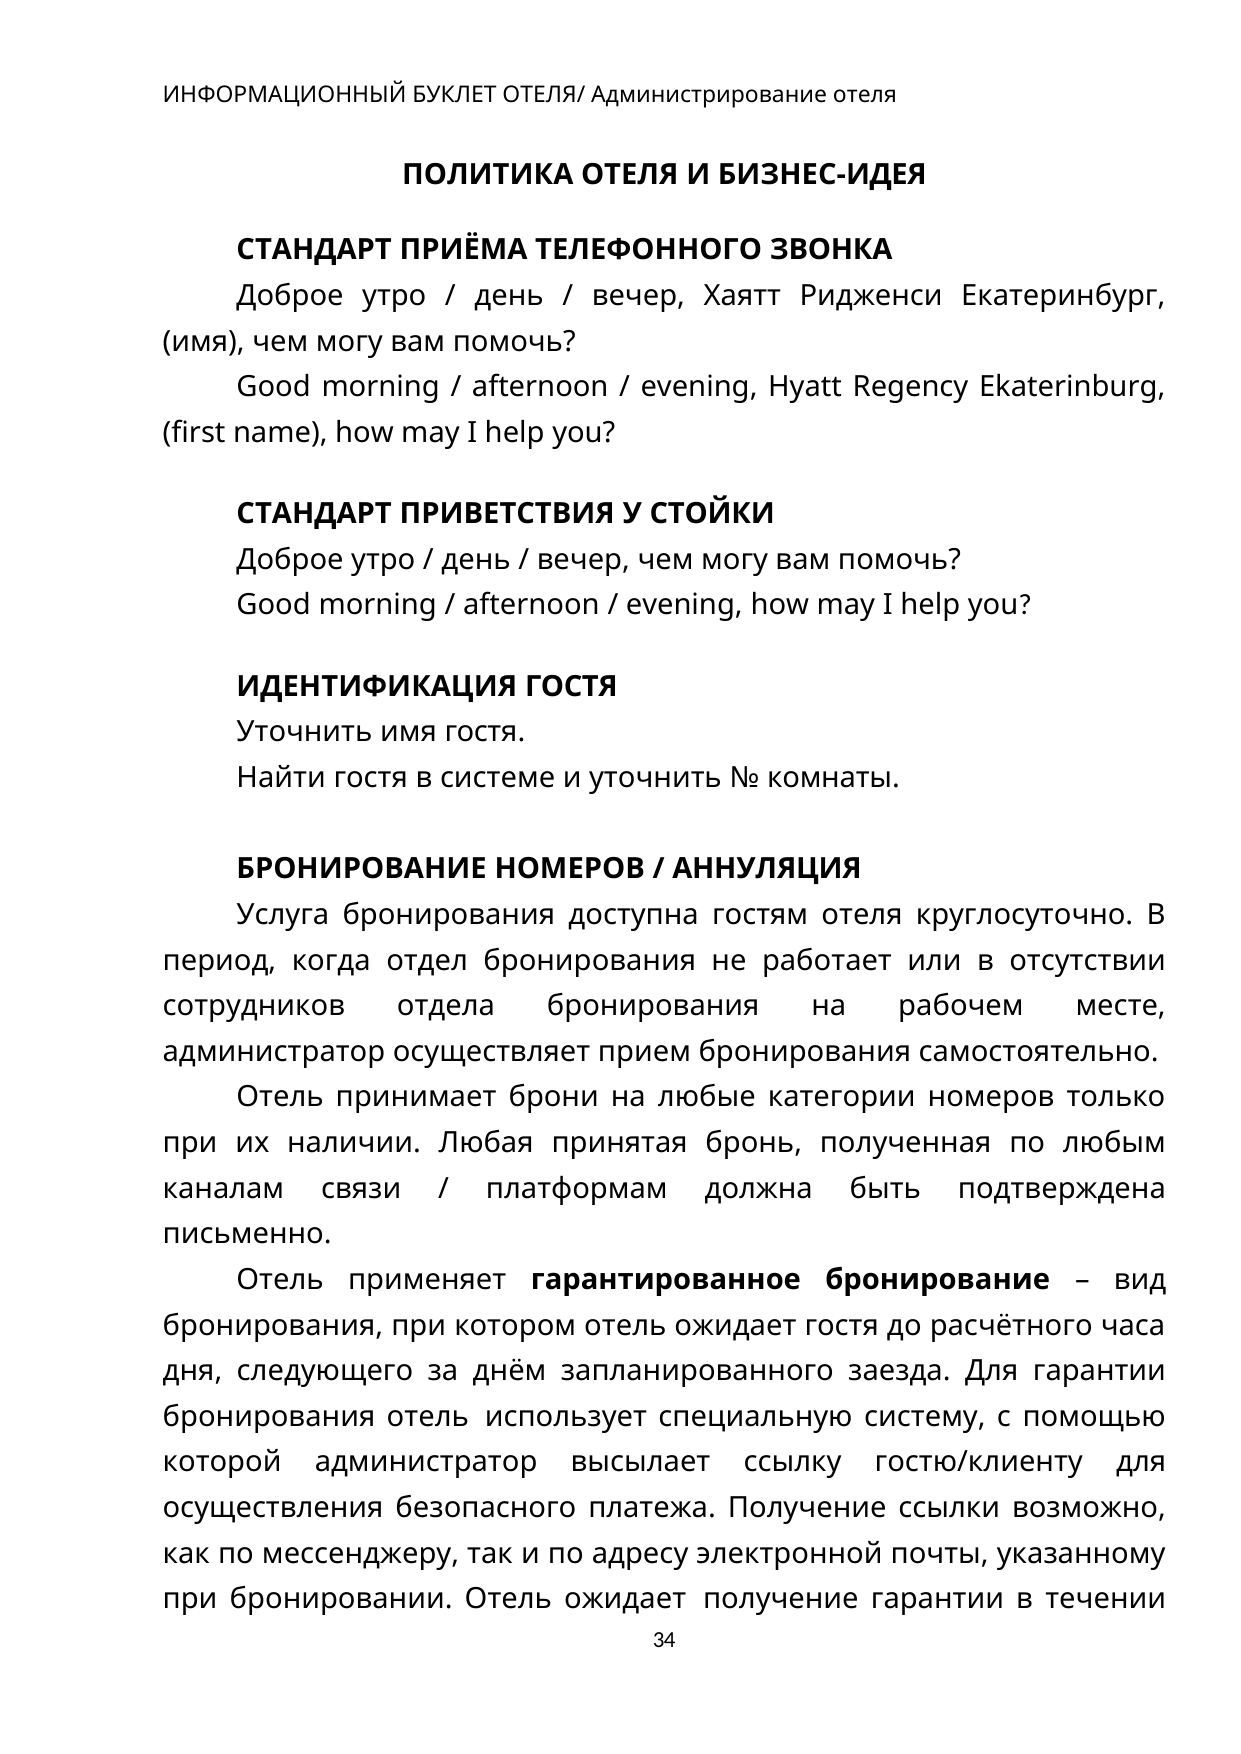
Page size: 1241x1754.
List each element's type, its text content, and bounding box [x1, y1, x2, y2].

text ИДЕНТИФИКАЦИЯ ГОСТЯ [162, 665, 1166, 704]
text Good morning / afternoon / evening, how may I help you? [162, 584, 1166, 623]
text СТАНДАРТ ПРИВЕТСТВИЯ У СТОЙКИ [162, 492, 1166, 532]
text БРОНИРОВАНИЕ НОМЕРОВ / АННУЛЯЦИЯ [162, 847, 1166, 887]
text Отель принимает брони на любые категории номеров только при их наличии. Любая принятая бронь, полученная по любым каналам связи / платформам должна быть подтверждена письменно. [162, 1076, 1166, 1252]
subtitle СТАНДАРТ ПРИЁМА ТЕЛЕФОННОГО ЗВОНКА [162, 228, 1166, 268]
text Услуга бронирования доступна гостям отеля круглосуточно. В период, когда отдел бронирования не работает или в отсутствии сотрудников отдела бронирования на рабочем месте, администратор осуществляет прием бронирования самостоятельно. [162, 893, 1166, 1070]
subtitle ПОЛИТИКА ОТЕЛЯ И БИЗНЕС-ИДЕЯ [162, 153, 1166, 193]
text Доброе утро / день / вечер, Хаятт Ридженси Екатеринбург, (имя), чем могу вам помочь? [162, 274, 1166, 360]
text Good morning / afternoon / evening, Hyatt Regency Ekaterinburg, (first name), how may I help you? [162, 366, 1166, 451]
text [162, 1258, 1166, 1617]
text Доброе утро / день / вечер, чем могу вам помочь? [162, 538, 1166, 578]
text Найти гостя в системе и уточнить № комнаты. [162, 756, 1166, 796]
text Уточнить имя гостя. [162, 711, 1166, 750]
